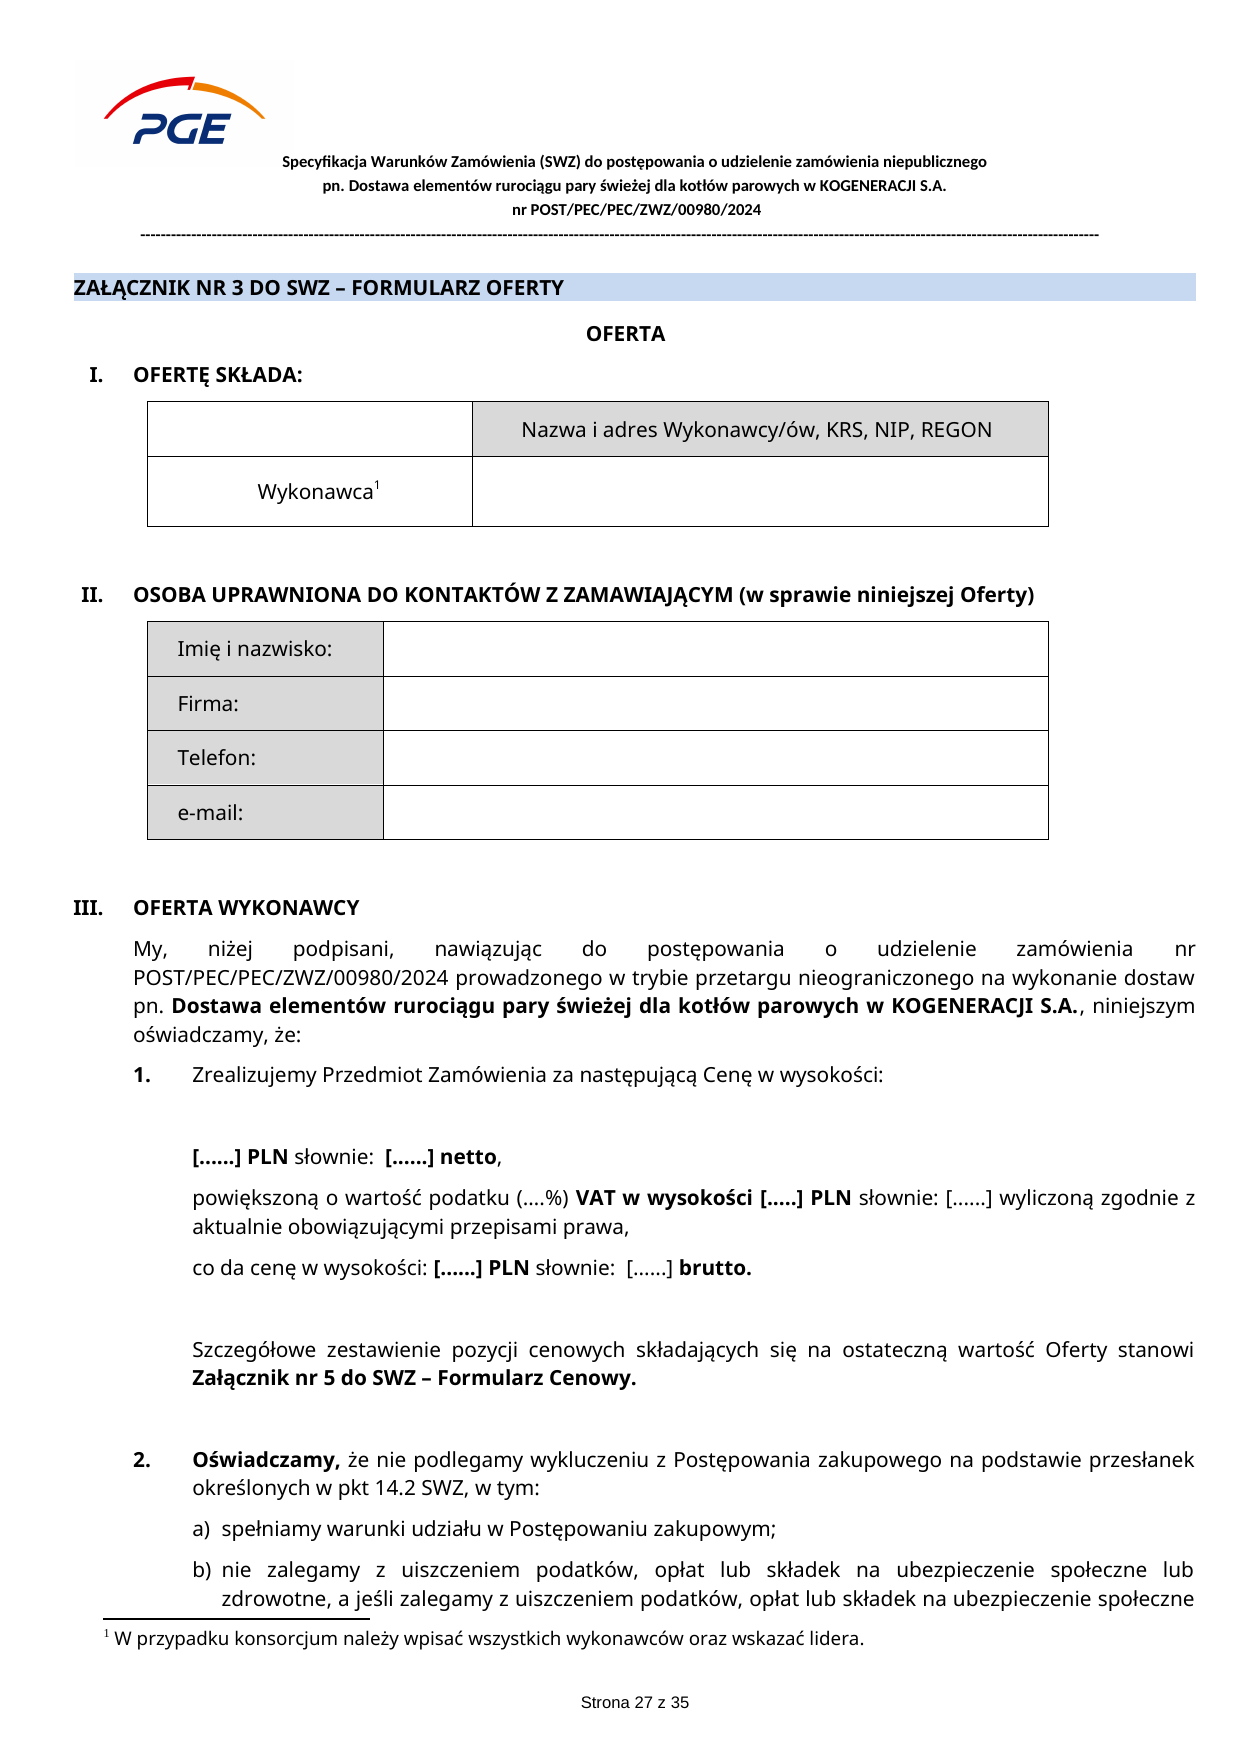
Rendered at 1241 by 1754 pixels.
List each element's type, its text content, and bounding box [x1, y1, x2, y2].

list Zrealizujemy Przedmiot Zamówienia za następującą Cenę w wysokości: [133, 1061, 1196, 1089]
table_header [148, 402, 472, 456]
list spełniamy warunki udziału w Postępowaniu zakupowym; [192, 1514, 1196, 1543]
list Oświadczamy, że nie podlegamy wykluczeniu z Postępowania zakupowego na podstawie przesłanek określonych w pkt 14.2 SWZ, w tym: [133, 1445, 1196, 1502]
picture [75, 60, 294, 167]
table_cell Telefon: [148, 731, 383, 784]
list [......] PLN słownie: [......] netto, [192, 1142, 1196, 1171]
list OFERTĘ SKŁADA: [103, 360, 1196, 389]
table_header [384, 622, 1048, 676]
table_cell [473, 457, 1048, 526]
table_cell e-mail: [148, 786, 383, 839]
table_header Nazwa i adres Wykonawcy/ów, KRS, NIP, REGON [473, 402, 1048, 456]
table_cell Wykonawca [148, 457, 472, 526]
text My, niżej podpisani, nawiązując do postępowania o udzielenie zamówienia nr POST/PEC/PEC/ZWZ/00980/2024 prowadzonego w trybie przetargu nieograniczonego na wykonanie dostaw pn. Dostawa elementów rurociągu pary świeżej dla kotłów parowych w KOGENERACJI S.A., niniejszym oświadczamy, że: [133, 934, 1196, 1048]
table_cell [384, 677, 1048, 730]
list Szczegółowe zestawienie pozycji cenowych składających się na ostateczną wartość Oferty stanowi Załącznik nr 5 do SWZ – Formularz Cenowy. [192, 1335, 1196, 1392]
list OSOBA UPRAWNIONA DO KONTAKTÓW Z ZAMAWIAJĄCYM (w sprawie niniejszej Oferty) [103, 580, 1196, 608]
table_cell [384, 786, 1048, 839]
subtitle ZAŁĄCZNIK NR 3 DO SWZ – FORMULARZ OFERTY [74, 273, 1196, 301]
table_cell Firma: [148, 677, 383, 730]
list powiększoną o wartość podatku (….%) VAT w wysokości [.....] PLN słownie: [......] wyliczoną zgodnie z aktualnie obowiązującymi przepisami prawa, [192, 1183, 1196, 1240]
table_cell [384, 731, 1048, 784]
list co da cenę w wysokości: [......] PLN słownie: [......] brutto. [192, 1253, 1196, 1281]
table_header Imię i nazwisko: [148, 622, 383, 676]
list OFERTA WYKONAWCY [103, 893, 1196, 922]
text OFERTA [84, 319, 1166, 348]
